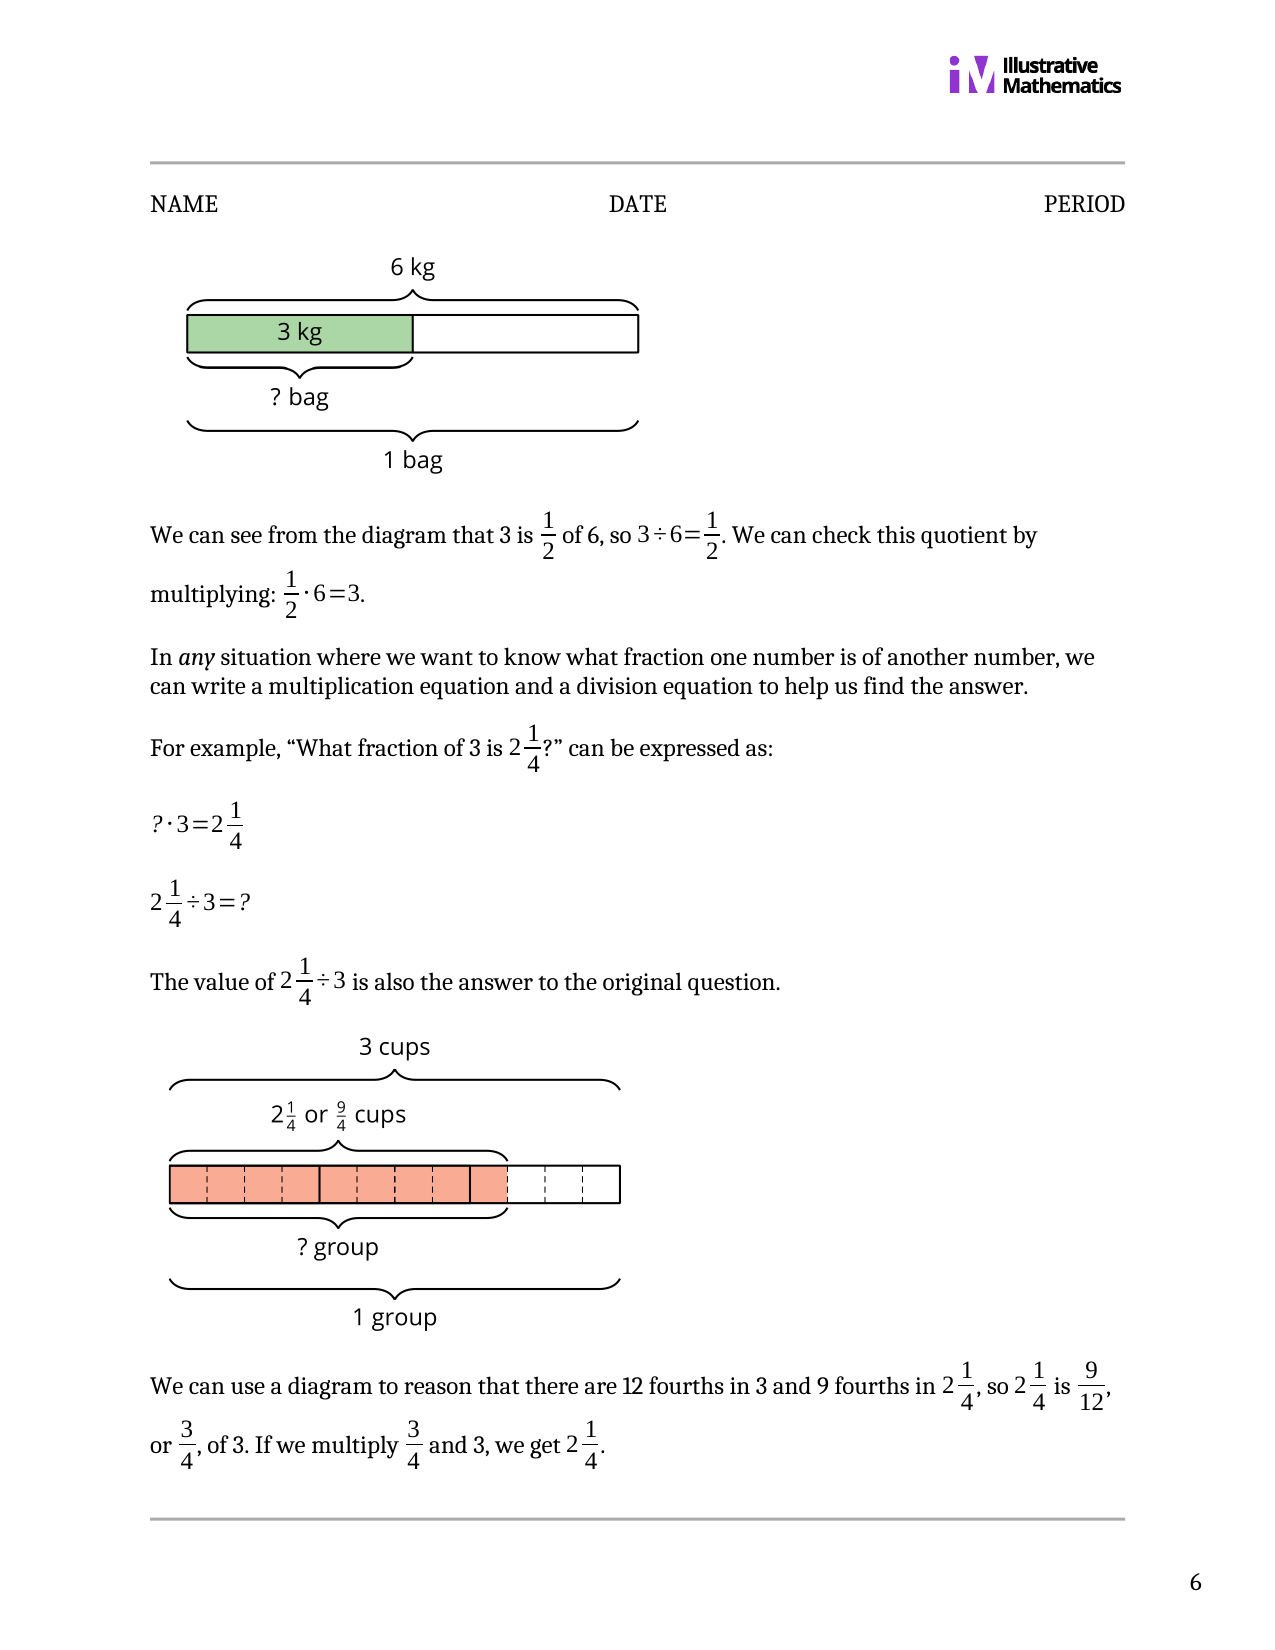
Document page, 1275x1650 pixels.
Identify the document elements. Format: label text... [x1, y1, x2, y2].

text We can use a diagram to reason that there are 12 fourths in 3 and 9 fourths in , so is , or , of 3. If we multiply and 3, we get . [150, 1357, 1125, 1475]
text In any situation where we want to know what fraction one number is of another number, we can write a multiplication equation and a division equation to help us find the answer. [150, 643, 1125, 700]
text We can see from the diagram that 3 is of 6, so . We can check this quotient by multiplying: . [150, 506, 1125, 624]
text The value of is also the answer to the original question. [150, 952, 1125, 1011]
text For example, “What fraction of 3 is ?” can be expressed as: [150, 719, 1125, 778]
picture [949, 55, 1121, 93]
picture [168, 247, 657, 488]
picture [168, 1030, 621, 1339]
